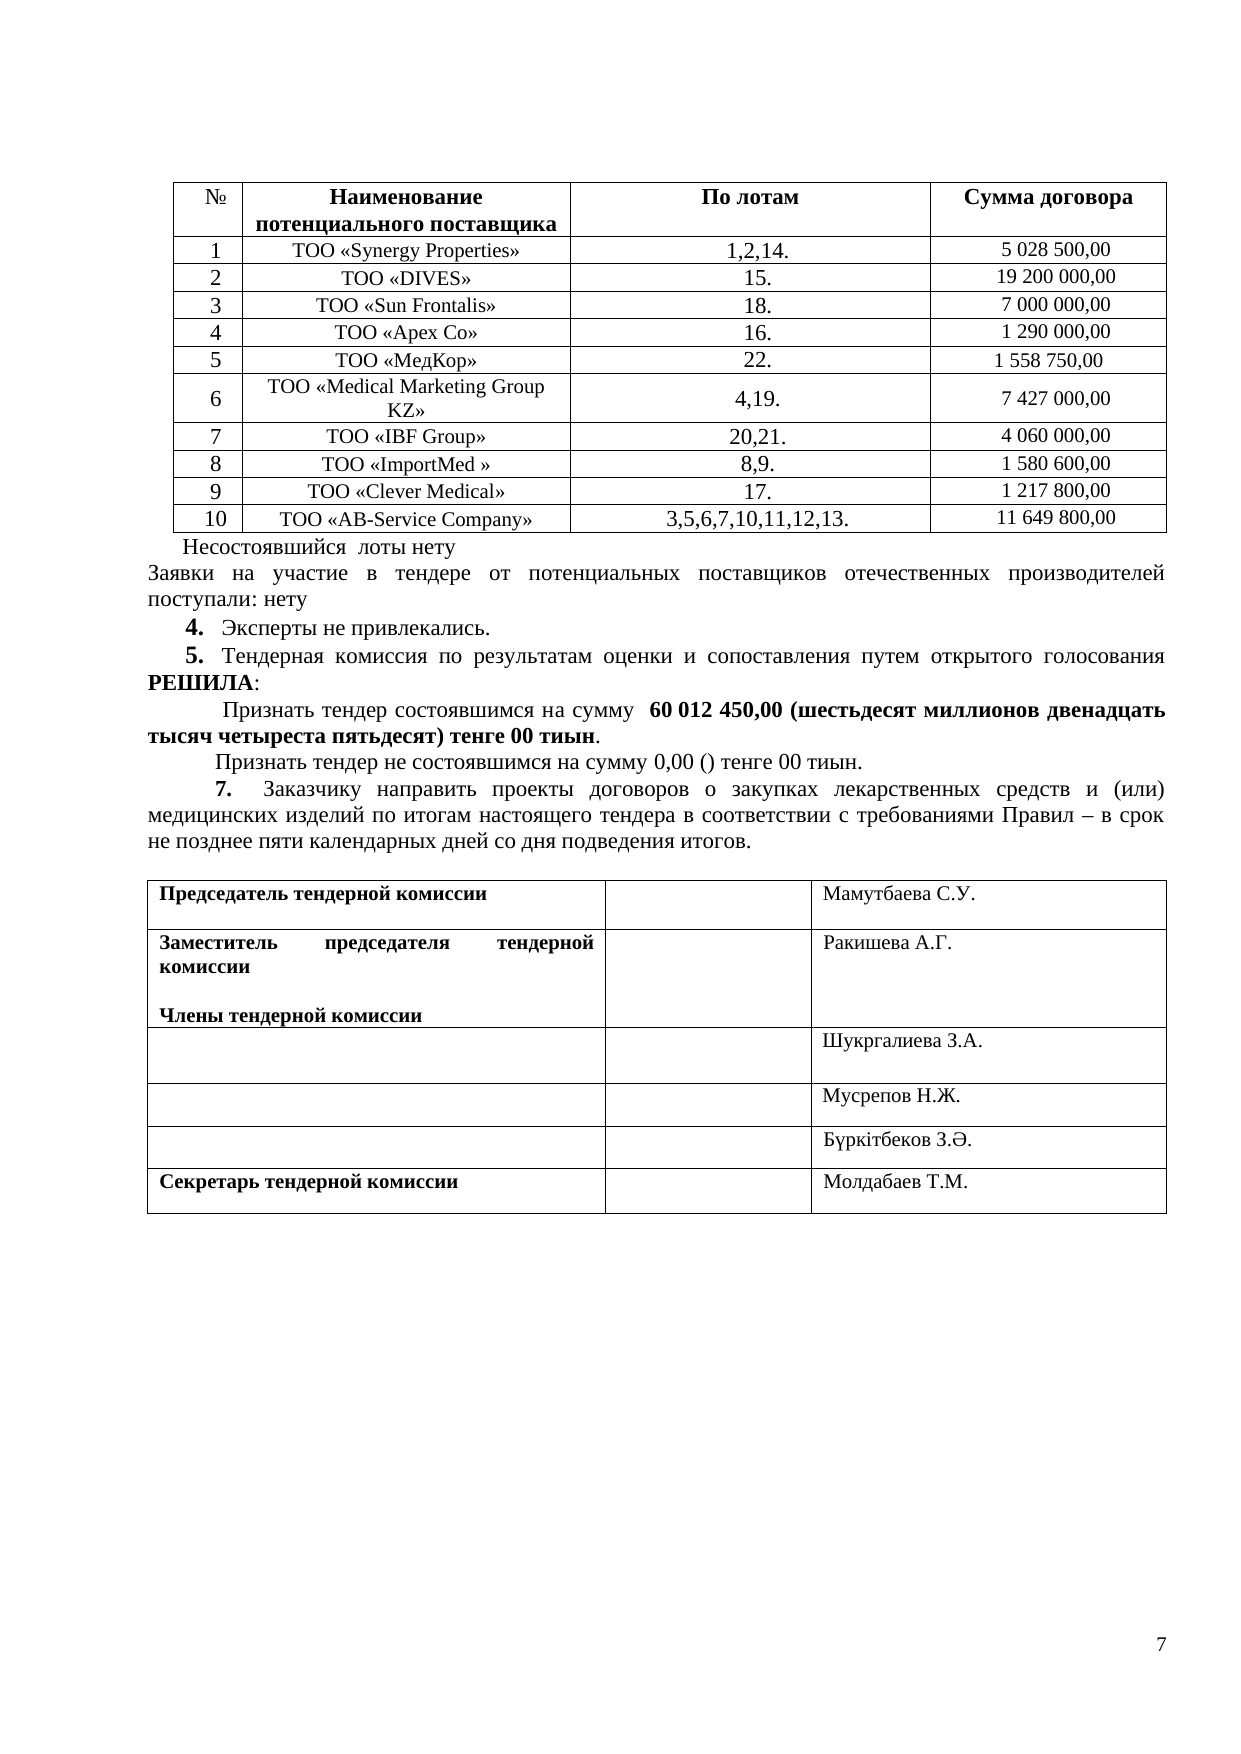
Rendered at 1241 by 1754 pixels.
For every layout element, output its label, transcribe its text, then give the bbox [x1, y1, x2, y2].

table_cell 15. [571, 264, 930, 291]
table_cell 8 [174, 451, 242, 477]
table_cell 5 028 500,00 [931, 237, 1166, 263]
text Несостоявшийся лоты нету [155, 533, 1166, 559]
table_cell [606, 1127, 811, 1168]
table_header Сумма договора [931, 183, 1166, 236]
table_cell 1 217 800,00 [931, 478, 1166, 504]
text 7. Заказчику направить проекты договоров о закупках лекарственных средств и (или) медицинских изделий по итогам настоящего тендера в соответствии с требованиями Правил – в срок не позднее пяти календарных дней со дня подведения итогов. [148, 775, 1166, 854]
table_cell 22. [571, 347, 930, 373]
table_cell ТОО «DIVES» [243, 264, 570, 291]
table_cell [148, 1028, 605, 1082]
table_header Наименование потенциального поставщика [243, 183, 570, 236]
table_cell ТОО «AB-Service Company» [243, 505, 570, 532]
text Признать тендер состоявшимся на сумму 60 012 450,00 (шестьдесят миллионов двенадцать тысяч четыреста пятьдесят) тенге 00 тиын. [148, 696, 1166, 748]
table_cell Секретарь тендерной комиссии [148, 1169, 605, 1213]
table_cell 1 580 600,00 [931, 451, 1166, 477]
table_header [606, 881, 811, 929]
table_cell [148, 1084, 605, 1126]
table_cell 16. [571, 319, 930, 346]
table_cell ТОО «ImportMed » [243, 451, 570, 477]
table_cell 5 [174, 347, 242, 373]
list Тендерная комиссия по результатам оценки и сопоставления путем открытого голосования РЕШИЛА: [148, 641, 1166, 696]
table_cell 4 [174, 319, 242, 346]
table_cell 3 [174, 292, 242, 318]
text Признать тендер не состоявшимся на сумму 0,00 () тенге 00 тиын. [148, 748, 1166, 775]
table_cell 7 000 000,00 [931, 292, 1166, 318]
table_cell 18. [571, 292, 930, 318]
table_cell 6 [174, 374, 242, 422]
table_cell Молдабаев Т.М. [812, 1169, 1166, 1213]
table_cell ТОО «Clever Medical» [243, 478, 570, 504]
table_cell Мусрепов Н.Ж. [812, 1084, 1166, 1126]
table_cell 9 [174, 478, 242, 504]
text Заявки на участие в тендере от потенциальных поставщиков отечественных производителей поступали: нету [148, 559, 1166, 612]
table_cell 20,21. [571, 423, 930, 449]
table_cell 17. [571, 478, 930, 504]
table_cell 8,9. [571, 451, 930, 477]
table_cell ТОО «Synergy Properties» [243, 237, 570, 263]
table_cell 10 [174, 505, 242, 532]
table_cell 4 060 000,00 [931, 423, 1166, 449]
table_cell ТОО «Medical Marketing Group KZ» [243, 374, 570, 422]
list Эксперты не привлекались. [148, 612, 1166, 641]
table_cell 1 558 750,00 [931, 347, 1166, 373]
table_cell ТОО «Sun Frontalis» [243, 292, 570, 318]
table_cell Шукргалиева З.А. [812, 1028, 1166, 1082]
table_header Председатель тендерной комиссии [148, 881, 605, 929]
table_cell Ракишева А.Г. [812, 930, 1166, 1027]
table_cell Бүркітбеков З.Ә. [812, 1127, 1166, 1168]
table_cell ТОО «МедКор» [243, 347, 570, 373]
table_cell [606, 1169, 811, 1213]
table_cell ТОО «IBF Group» [243, 423, 570, 449]
table_cell 4,19. [571, 374, 930, 422]
table_cell [148, 1127, 605, 1168]
table_cell [606, 1028, 811, 1082]
table_header По лотам [571, 183, 930, 236]
table_cell 3,5,6,7,10,11,12,13. [571, 505, 930, 532]
table_cell 2 [174, 264, 242, 291]
table_cell 1,2,14. [571, 237, 930, 263]
table_cell 7 [174, 423, 242, 449]
table_cell 1 [174, 237, 242, 263]
table_cell [606, 930, 811, 1027]
table_cell 7 427 000,00 [931, 374, 1166, 422]
table_cell 11 649 800,00 [931, 505, 1166, 532]
table_cell [606, 1084, 811, 1126]
table_header Мамутбаева С.У. [812, 881, 1166, 929]
table_cell ТОО «Apex Co» [243, 319, 570, 346]
table_cell 19 200 000,00 [931, 264, 1166, 291]
table_cell Заместитель председателя тендерной комиссии Члены тендерной комиссии [148, 930, 605, 1027]
table_cell 1 290 000,00 [931, 319, 1166, 346]
table_header № [174, 183, 242, 236]
